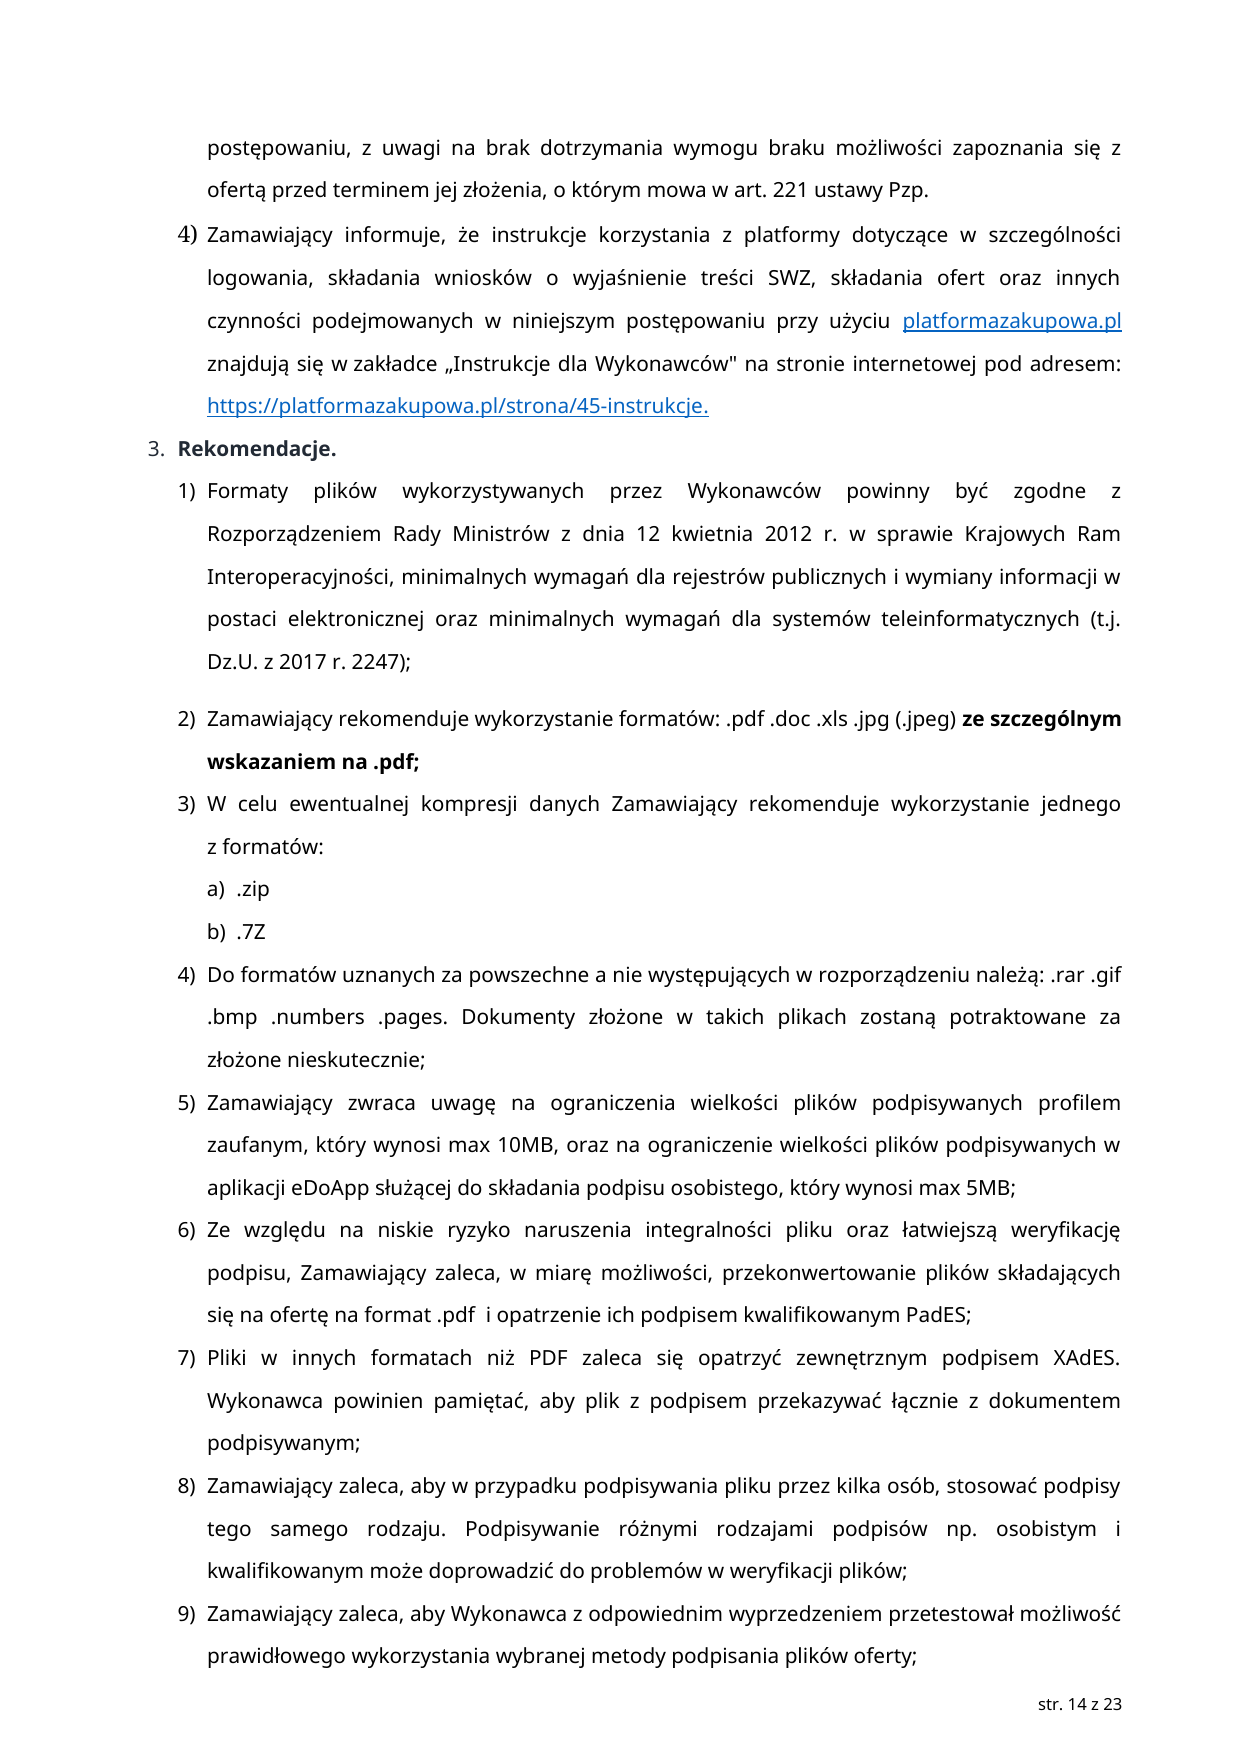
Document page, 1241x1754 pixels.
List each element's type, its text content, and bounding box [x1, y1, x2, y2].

list W celu ewentualnej kompresji danych Zamawiający rekomenduje wykorzystanie jednego z formatów: [177, 789, 1122, 860]
list Zamawiający zwraca uwagę na ograniczenia wielkości plików podpisywanych profilem zaufanym, który wynosi max 10MB, oraz na ograniczenie wielkości plików podpisywanych w aplikacji eDoApp służącej do składania podpisu osobistego, który wynosi max 5MB; [177, 1088, 1122, 1201]
list Pliki w innych formatach niż PDF zaleca się opatrzyć zewnętrznym podpisem XAdES. Wykonawca powinien pamiętać, aby plik z podpisem przekazywać łącznie z dokumentem podpisywanym; [177, 1343, 1122, 1457]
subtitle Formaty plików wykorzystywanych przez Wykonawców powinny być zgodne z Rozporządzeniem Rady Ministrów z dnia 12 kwietnia 2012 r. w sprawie Krajowych Ram Interoperacyjności, minimalnych wymagań dla rejestrów publicznych i wymiany informacji w postaci elektronicznej oraz minimalnych wymagań dla systemów teleinformatycznych (t.j. Dz.U. z 2017 r. 2247); [177, 477, 1122, 675]
list Zamawiający rekomenduje wykorzystanie formatów: .pdf .doc .xls .jpg (.jpeg) ze szczególnym wskazaniem na .pdf; [177, 704, 1122, 775]
list .7Z [207, 917, 1122, 946]
list Zamawiający zaleca, aby Wykonawca z odpowiednim wyprzedzeniem przetestował możliwość prawidłowego wykorzystania wybranej metody podpisania plików oferty; [177, 1599, 1122, 1670]
list Do formatów uznanych za powszechne a nie występujących w rozporządzeniu należą: .rar .gif .bmp .numbers .pages. Dokumenty złożone w takich plikach zostaną potraktowane za złożone nieskutecznie; [177, 960, 1122, 1073]
subtitle Rekomendacje. [148, 434, 1122, 462]
list Ze względu na niskie ryzyko naruszenia integralności pliku oraz łatwiejszą weryfikację podpisu, Zamawiający zaleca, w miarę możliwości, przekonwertowanie plików składających się na ofertę na format .pdf i opatrzenie ich podpisem kwalifikowanym PadES; [177, 1215, 1122, 1329]
list Zamawiający zaleca, aby w przypadku podpisywania pliku przez kilka osób, stosować podpisy tego samego rodzaju. Podpisywanie różnymi rodzajami podpisów np. osobistym i kwalifikowanym może doprowadzić do problemów w weryfikacji plików; [177, 1471, 1122, 1585]
subtitle Zamawiający informuje, że instrukcje korzystania z platformy dotyczące w szczególności logowania, składania wniosków o wyjaśnienie treści SWZ, składania ofert oraz innych czynności podejmowanych w niniejszym postępowaniu przy użyciu platformazakupowa.pl znajdują się w zakładce „Instrukcje dla Wykonawców" na stronie internetowej pod adresem: https://platformazakupowa.pl/strona/45-instrukcje. [177, 218, 1122, 420]
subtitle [177, 133, 1122, 204]
list .zip [207, 874, 1122, 903]
